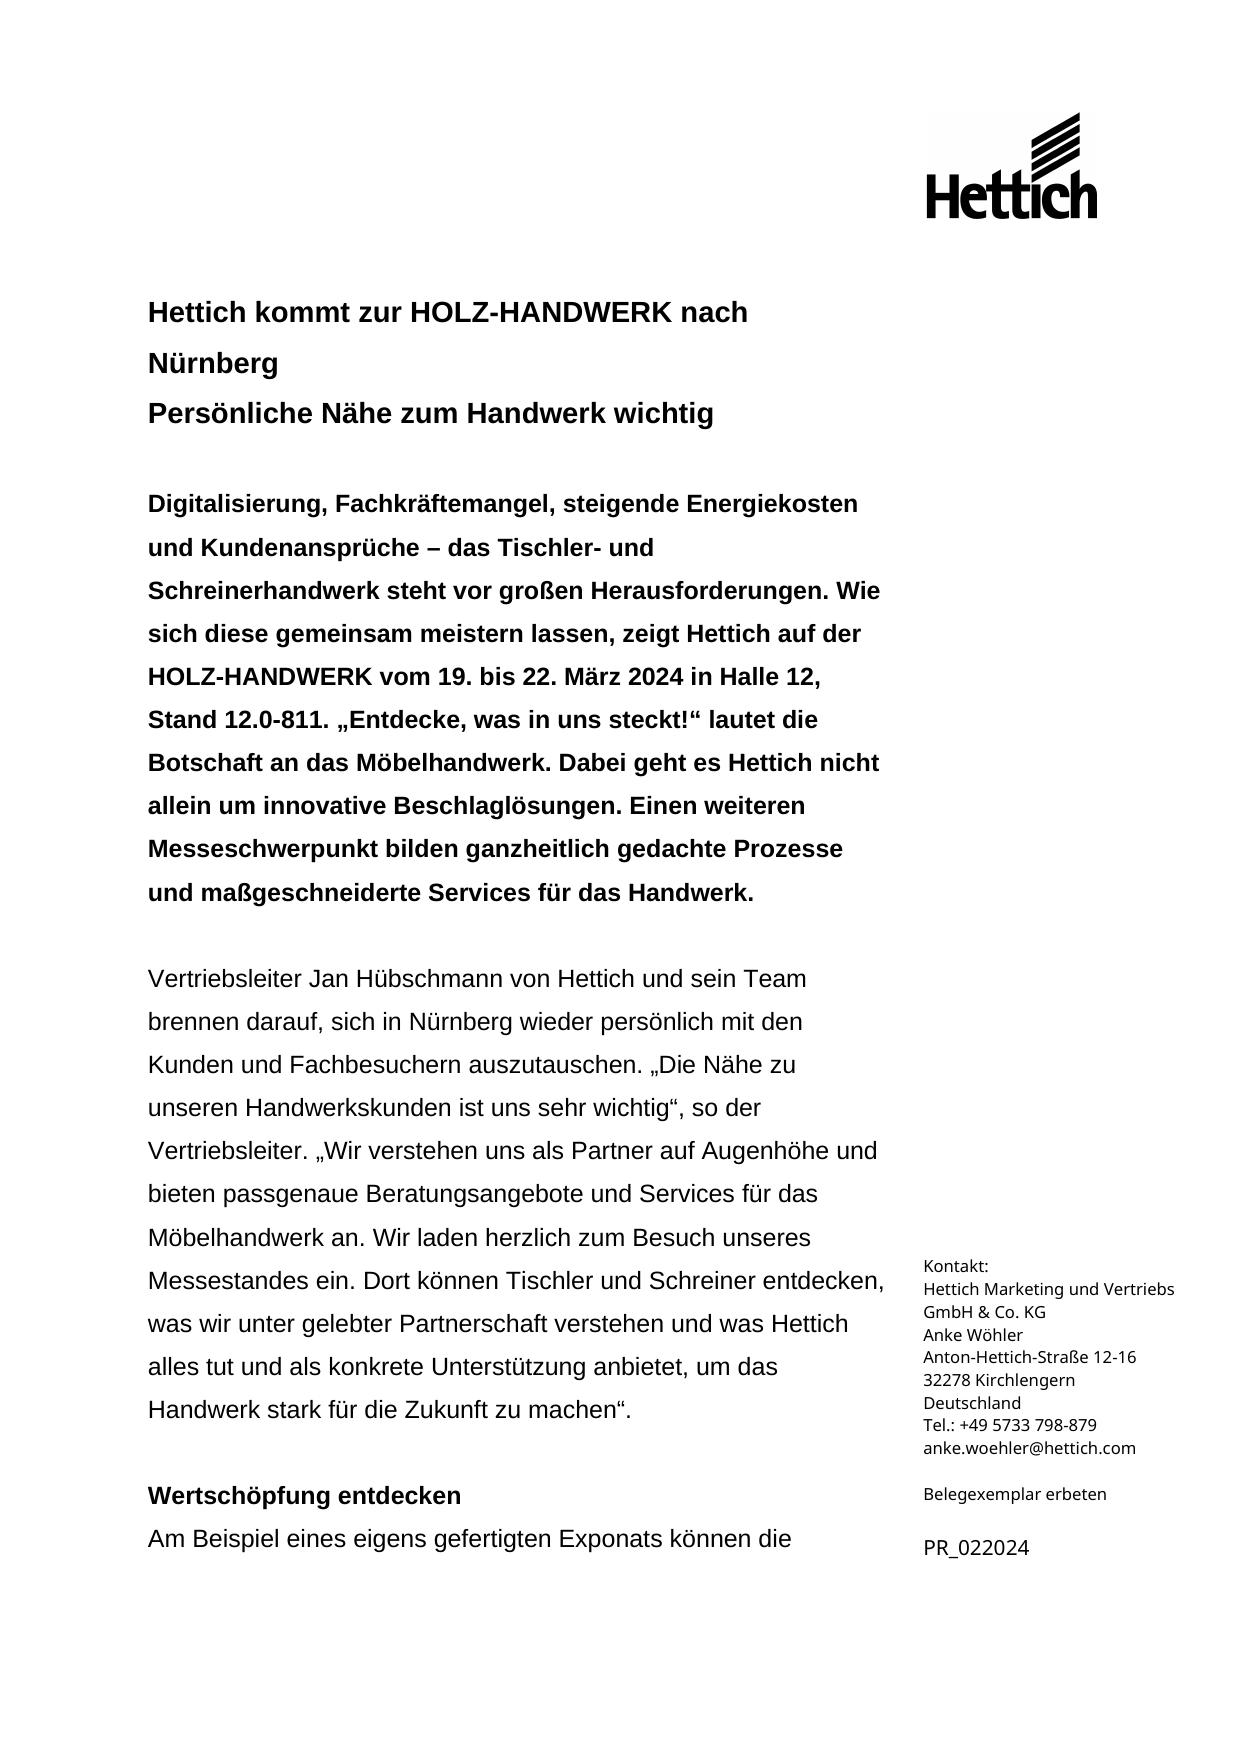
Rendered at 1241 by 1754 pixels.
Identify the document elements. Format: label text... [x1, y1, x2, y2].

text Vertriebsleiter Jan Hübschmann von Hettich und sein Team brennen darauf, sich in Nürnberg wieder persönlich mit den Kunden und Fachbesuchern auszutauschen. „Die Nähe zu unseren Handwerkskunden ist uns sehr wichtig“, so der Vertriebsleiter. „Wir verstehen uns als Partner auf Augenhöhe und bieten passgenaue Beratungsangebote und Services für das Möbelhandwerk an. Wir laden herzlich zum Besuch unseres Messestandes ein. Dort können Tischler und Schreiner entdecken, was wir unter gelebter Partnerschaft verstehen und was Hettich alles tut und als konkrete Unterstützung anbietet, um das Handwerk stark für die Zukunft zu machen“. [148, 964, 886, 1424]
text Wertschöpfung entdecken [148, 1481, 886, 1510]
text Hettich kommt zur HOLZ-HANDWERK nach Nürnberg [148, 295, 886, 379]
picture [926, 112, 1097, 219]
text Persönliche Nähe zum Handwerk wichtig [148, 396, 886, 429]
text Digitalisierung, Fachkräftemangel, steigende Energiekosten und Kundenansprüche – das Tischler- und Schreinerhandwerk steht vor großen Herausforderungen. Wie sich diese gemeinsam meistern lassen, zeigt Hettich auf der HOLZ-HANDWERK vom 19. bis 22. März 2024 in Halle 12, Stand 12.0-811. „Entdecke, was in uns steckt!“ lautet die Botschaft an das Möbelhandwerk. Dabei geht es Hettich nicht allein um innovative Beschlaglösungen. Einen weiteren Messeschwerpunkt bilden ganzheitlich gedachte Prozesse und maßgeschneiderte Services für das Handwerk. [148, 489, 886, 906]
